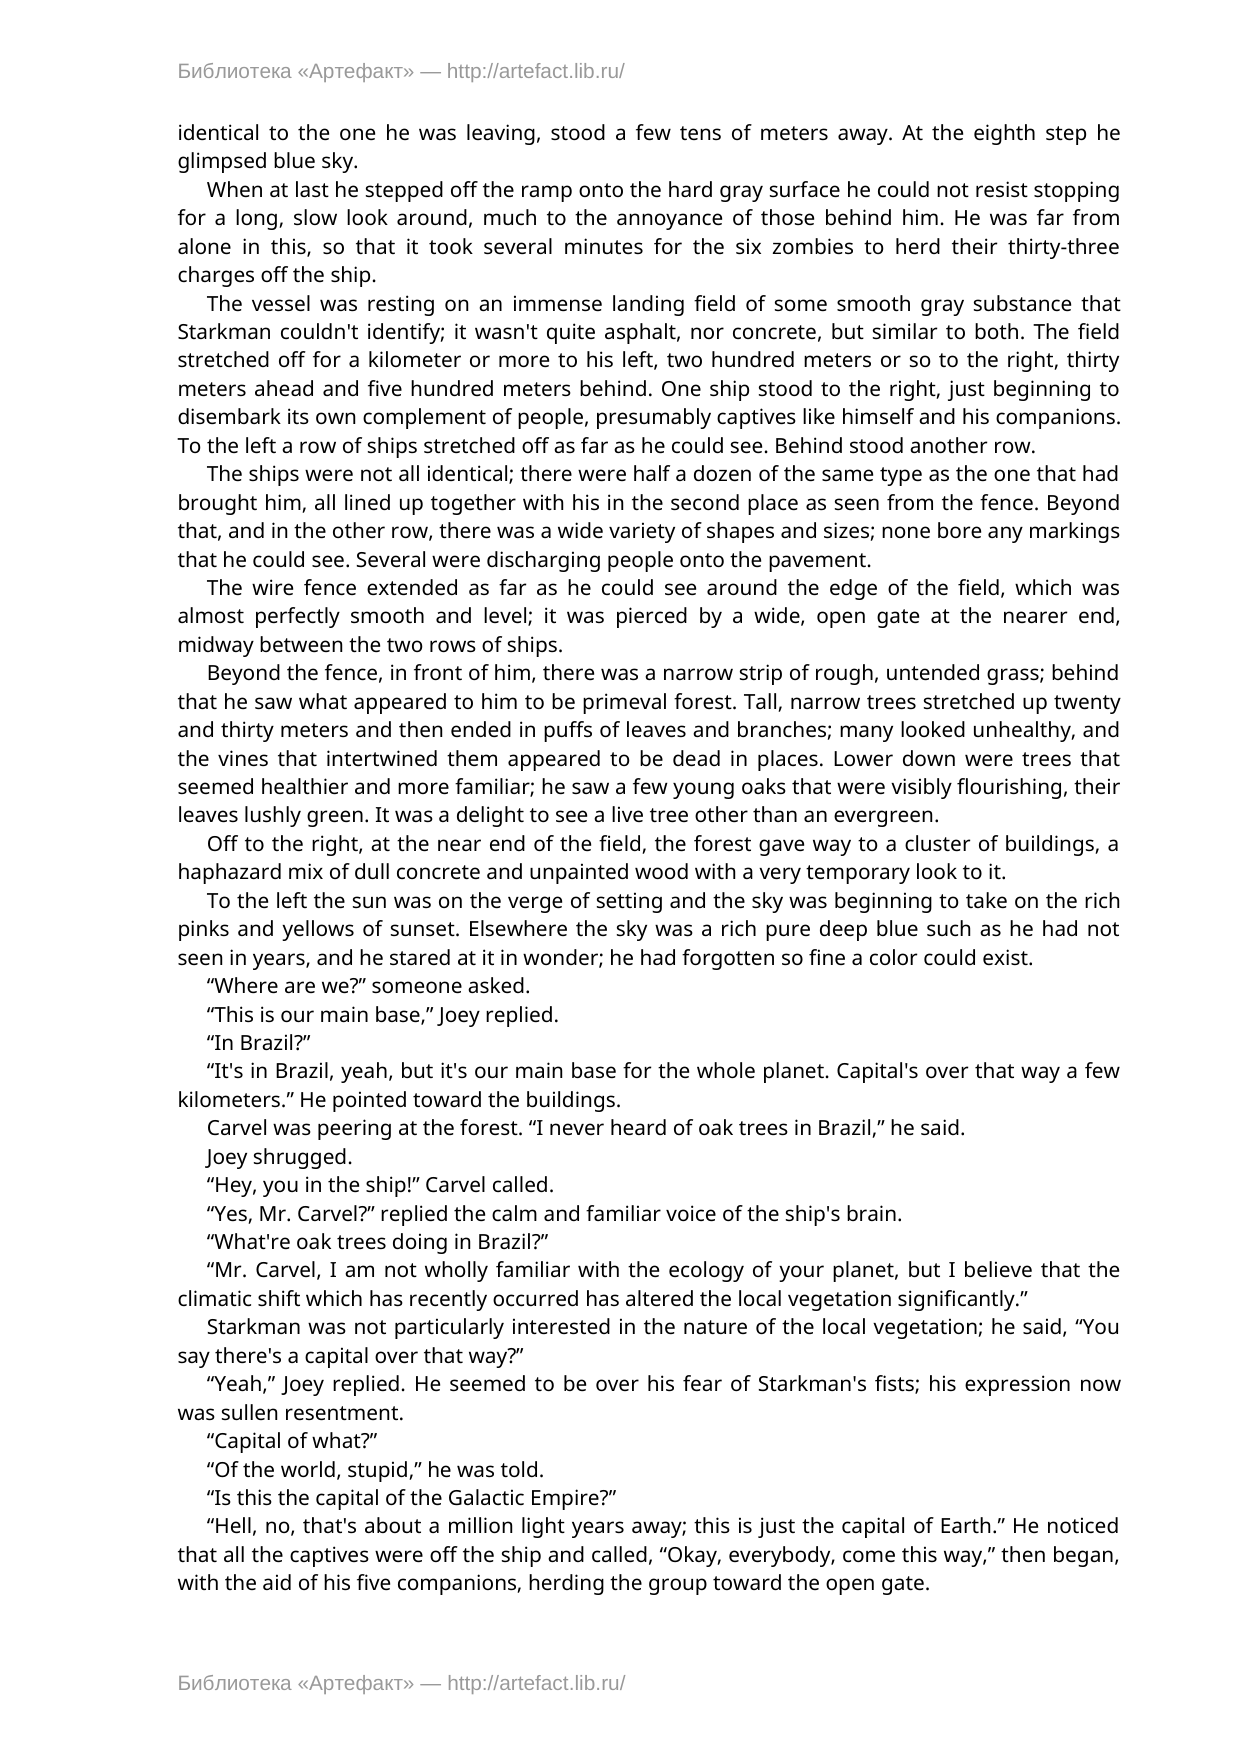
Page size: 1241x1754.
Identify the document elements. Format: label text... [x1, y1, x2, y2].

text Starkman was not particularly interested in the nature of the local vegetation; he said, “You say there's a capital over that way?” [177, 1312, 1122, 1369]
text “It's in Brazil, yeah, but it's our main base for the whole planet. Capital's over that way a few kilometers.” He pointed toward the buildings. [177, 1057, 1122, 1113]
text “What're oak trees doing in Brazil?” [177, 1227, 1122, 1256]
text The ships were not all identical; there were half a dozen of the same type as the one that had brought him, all lined up together with his in the second place as seen from the fence. Beyond that, and in the other row, there was a wide variety of shapes and sizes; none bore any markings that he could see. Several were discharging people onto the pavement. [177, 459, 1122, 573]
text “This is our main base,” Joey replied. [177, 1000, 1122, 1028]
text “Hell, no, that's about a million light years away; this is just the capital of Earth.” He noticed that all the captives were off the ship and called, “Okay, everybody, come this way,” then began, with the aid of his five companions, herding the group toward the open gate. [177, 1512, 1122, 1597]
text The wire fence extended as far as he could see around the edge of the field, which was almost perfectly smooth and level; it was pierced by a wide, open gate at the nearer end, midway between the two rows of ships. [177, 573, 1122, 658]
text When at last he stepped off the ramp onto the hard gray surface he could not resist stopping for a long, slow look around, much to the annoyance of those behind him. He was far from alone in this, so that it took several minutes for the six zombies to herd their thirty-three charges off the ship. [177, 175, 1122, 289]
text “Mr. Carvel, I am not wholly familiar with the ecology of your planet, but I believe that the climatic shift which has recently occurred has altered the local vegetation significantly.” [177, 1256, 1122, 1312]
text The vessel was resting on an immense landing field of some smooth gray substance that Starkman couldn't identify; it wasn't quite asphalt, nor concrete, but similar to both. The field stretched off for a kilometer or more to his left, two hundred meters or so to the right, thirty meters ahead and five hundred meters behind. One ship stood to the right, just beginning to disembark its own complement of people, presumably captives like himself and his companions. To the left a row of ships stretched off as far as he could see. Behind stood another row. [177, 289, 1122, 459]
text Beyond the fence, in front of him, there was a narrow strip of rough, untended grass; behind that he saw what appeared to him to be primeval forest. Tall, narrow trees stretched up twenty and thirty meters and then ended in puffs of leaves and branches; many looked unhealthy, and the vines that intertwined them appeared to be dead in places. Lower down were trees that seemed healthier and more familiar; he saw a few young oaks that were visibly flourishing, their leaves lushly green. It was a delight to see a live tree other than an evergreen. [177, 658, 1122, 829]
text Joey shrugged. [177, 1142, 1122, 1170]
text “Capital of what?” [177, 1426, 1122, 1455]
text “Is this the capital of the Galactic Empire?” [177, 1483, 1122, 1512]
text “Yes, Mr. Carvel?” replied the calm and familiar voice of the ship's brain. [177, 1199, 1122, 1227]
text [177, 118, 1122, 175]
text Carvel was peering at the forest. “I never heard of oak trees in Brazil,” he said. [177, 1113, 1122, 1142]
text “Of the world, stupid,” he was told. [177, 1455, 1122, 1483]
text “In Brazil?” [177, 1028, 1122, 1057]
text “Where are we?” someone asked. [177, 971, 1122, 1000]
text “Yeah,” Joey replied. He seemed to be over his fear of Starkman's fists; his expression now was sullen resentment. [177, 1369, 1122, 1426]
text “Hey, you in the ship!” Carvel called. [177, 1170, 1122, 1199]
text To the left the sun was on the verge of setting and the sky was beginning to take on the rich pinks and yellows of sunset. Elsewhere the sky was a rich pure deep blue such as he had not seen in years, and he stared at it in wonder; he had forgotten so fine a color could exist. [177, 886, 1122, 971]
text Off to the right, at the near end of the field, the forest gave way to a cluster of buildings, a haphazard mix of dull concrete and unpainted wood with a very temporary look to it. [177, 829, 1122, 886]
